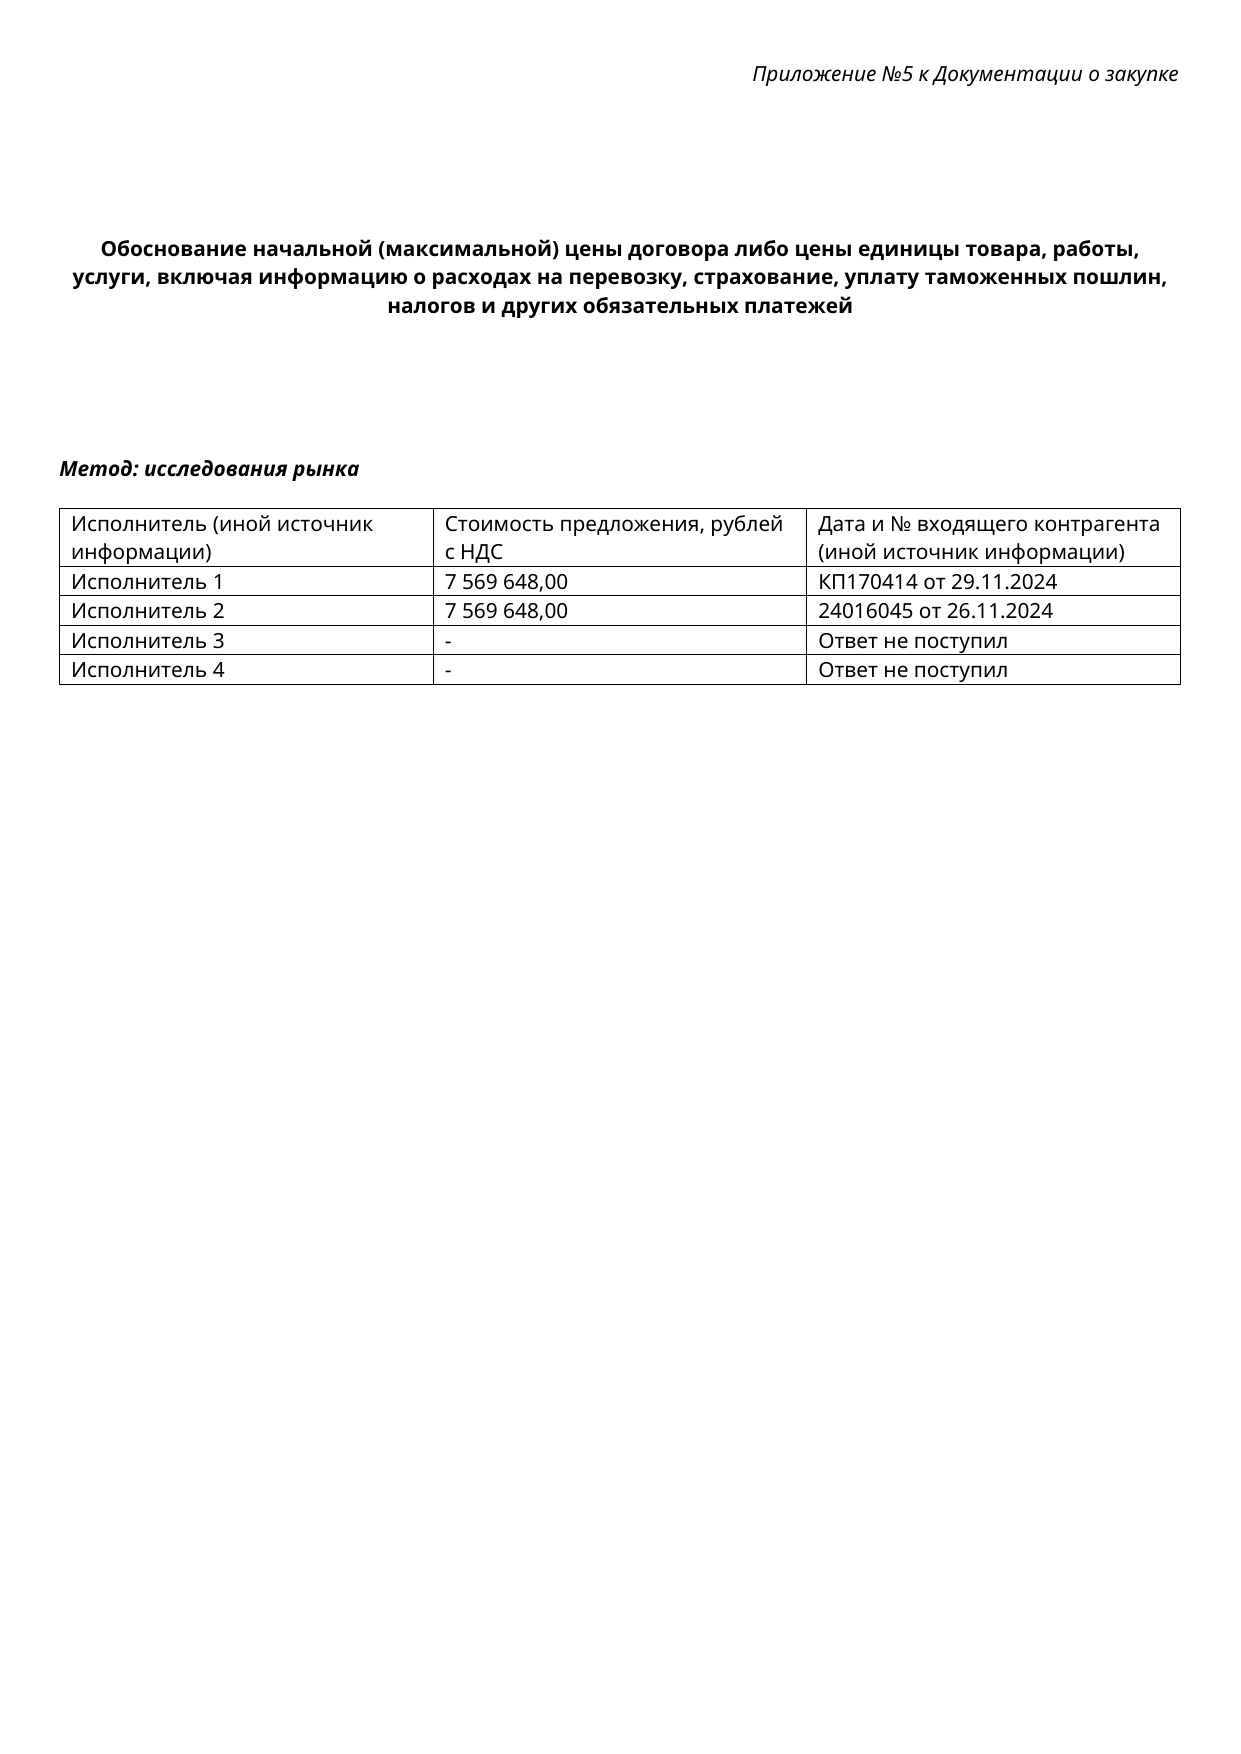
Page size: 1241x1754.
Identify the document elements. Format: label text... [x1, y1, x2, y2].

table_header Исполнитель (иной источник информации) [60, 509, 433, 566]
table_cell 7 569 648,00 [434, 567, 806, 595]
table_header Дата и № входящего контрагента (иной источник информации) [807, 509, 1180, 566]
table_cell Исполнитель 3 [60, 626, 433, 654]
table_cell - [434, 626, 806, 654]
table_cell Исполнитель 1 [60, 567, 433, 595]
table_cell Исполнитель 4 [60, 655, 433, 684]
table_cell Ответ не поступил [807, 655, 1180, 684]
text Обоснование начальной (максимальной) цены договора либо цены единицы товара, работы, услуги, включая информацию о расходах на перевозку, страхование, уплату таможенных пошлин, налогов и других обязательных платежей [59, 234, 1181, 319]
table_cell КП170414 от 29.11.2024 [807, 567, 1180, 595]
table_cell Исполнитель 2 [60, 596, 433, 625]
table_cell Ответ не поступил [807, 626, 1180, 654]
text Метод: исследования рынка [59, 454, 1181, 483]
table_header Стоимость предложения, рублей с НДС [434, 509, 806, 566]
table_cell - [434, 655, 806, 684]
table_cell 7 569 648,00 [434, 596, 806, 625]
list Приложение №5 к Документации о закупке [134, 59, 1181, 87]
table_cell 24016045 от 26.11.2024 [807, 596, 1180, 625]
